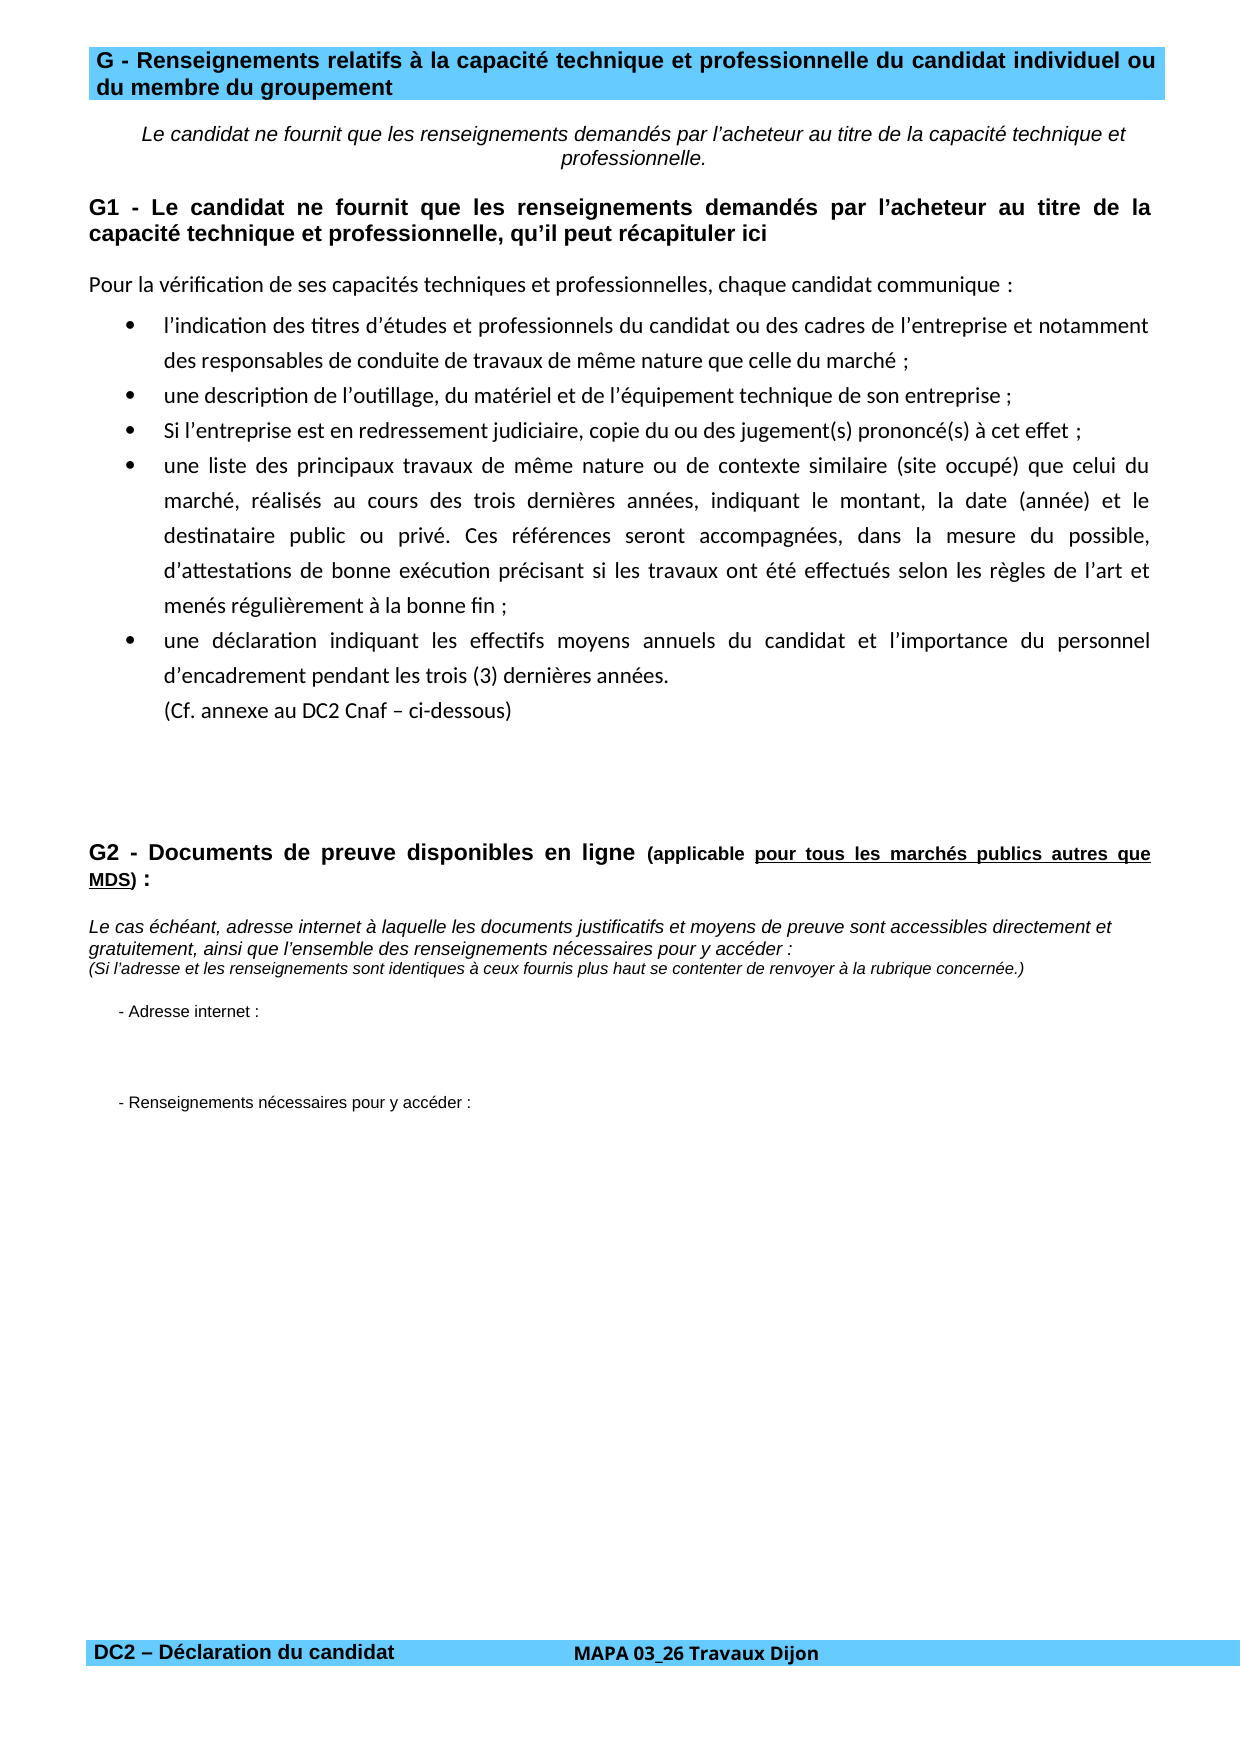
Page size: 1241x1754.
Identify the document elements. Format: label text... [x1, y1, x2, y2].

text G2 - Documents de preuve disponibles en ligne (applicable pour tous les marchés publics autres que MDS) : [89, 839, 1152, 892]
list Si l’entreprise est en redressement judiciaire, copie du ou des jugement(s) prononcé(s) à cet effet ; [126, 416, 1152, 444]
table_header G - Renseignements relatifs à la capacité technique et professionnelle du candidat individuel ou du membre du groupement [89, 47, 1165, 100]
text - Adresse internet : [118, 1002, 1152, 1021]
list une description de l’outillage, du matériel et de l’équipement technique de son entreprise ; [126, 381, 1152, 409]
text Le candidat ne fournit que les renseignements demandés par l’acheteur au titre de la capacité technique et professionnelle. [118, 122, 1152, 193]
text - Renseignements nécessaires pour y accéder : [118, 1093, 1152, 1112]
list l’indication des titres d’études et professionnels du candidat ou des cadres de l’entreprise et notamment des responsables de conduite de travaux de même nature que celle du marché ; [126, 311, 1152, 374]
list (Cf. annexe au DC2 Cnaf – ci-dessous) [164, 696, 1152, 724]
list Pour la vérification de ses capacités techniques et professionnelles, chaque candidat communique : [89, 270, 1152, 298]
list une déclaration indiquant les effectifs moyens annuels du candidat et l’importance du personnel d’encadrement pendant les trois (3) dernières années. [126, 626, 1152, 689]
text G1 - Le candidat ne fournit que les renseignements demandés par l’acheteur au titre de la capacité technique et professionnelle, qu’il peut récapituler ici [89, 193, 1152, 246]
text (Si l’adresse et les renseignements sont identiques à ceux fournis plus haut se contenter de renvoyer à la rubrique concernée.) [89, 959, 1152, 978]
list une liste des principaux travaux de même nature ou de contexte similaire (site occupé) que celui du marché, réalisés au cours des trois dernières années, indiquant le montant, la date (année) et le destinataire public ou privé. Ces références seront accompagnées, dans la mesure du possible, d’attestations de bonne exécution précisant si les travaux ont été effectués selon les règles de l’art et menés régulièrement à la bonne fin ; [126, 451, 1152, 619]
text Le cas échéant, adresse internet à laquelle les documents justificatifs et moyens de preuve sont accessibles directement et gratuitement, ainsi que l’ensemble des renseignements nécessaires pour y accéder : [89, 916, 1152, 959]
